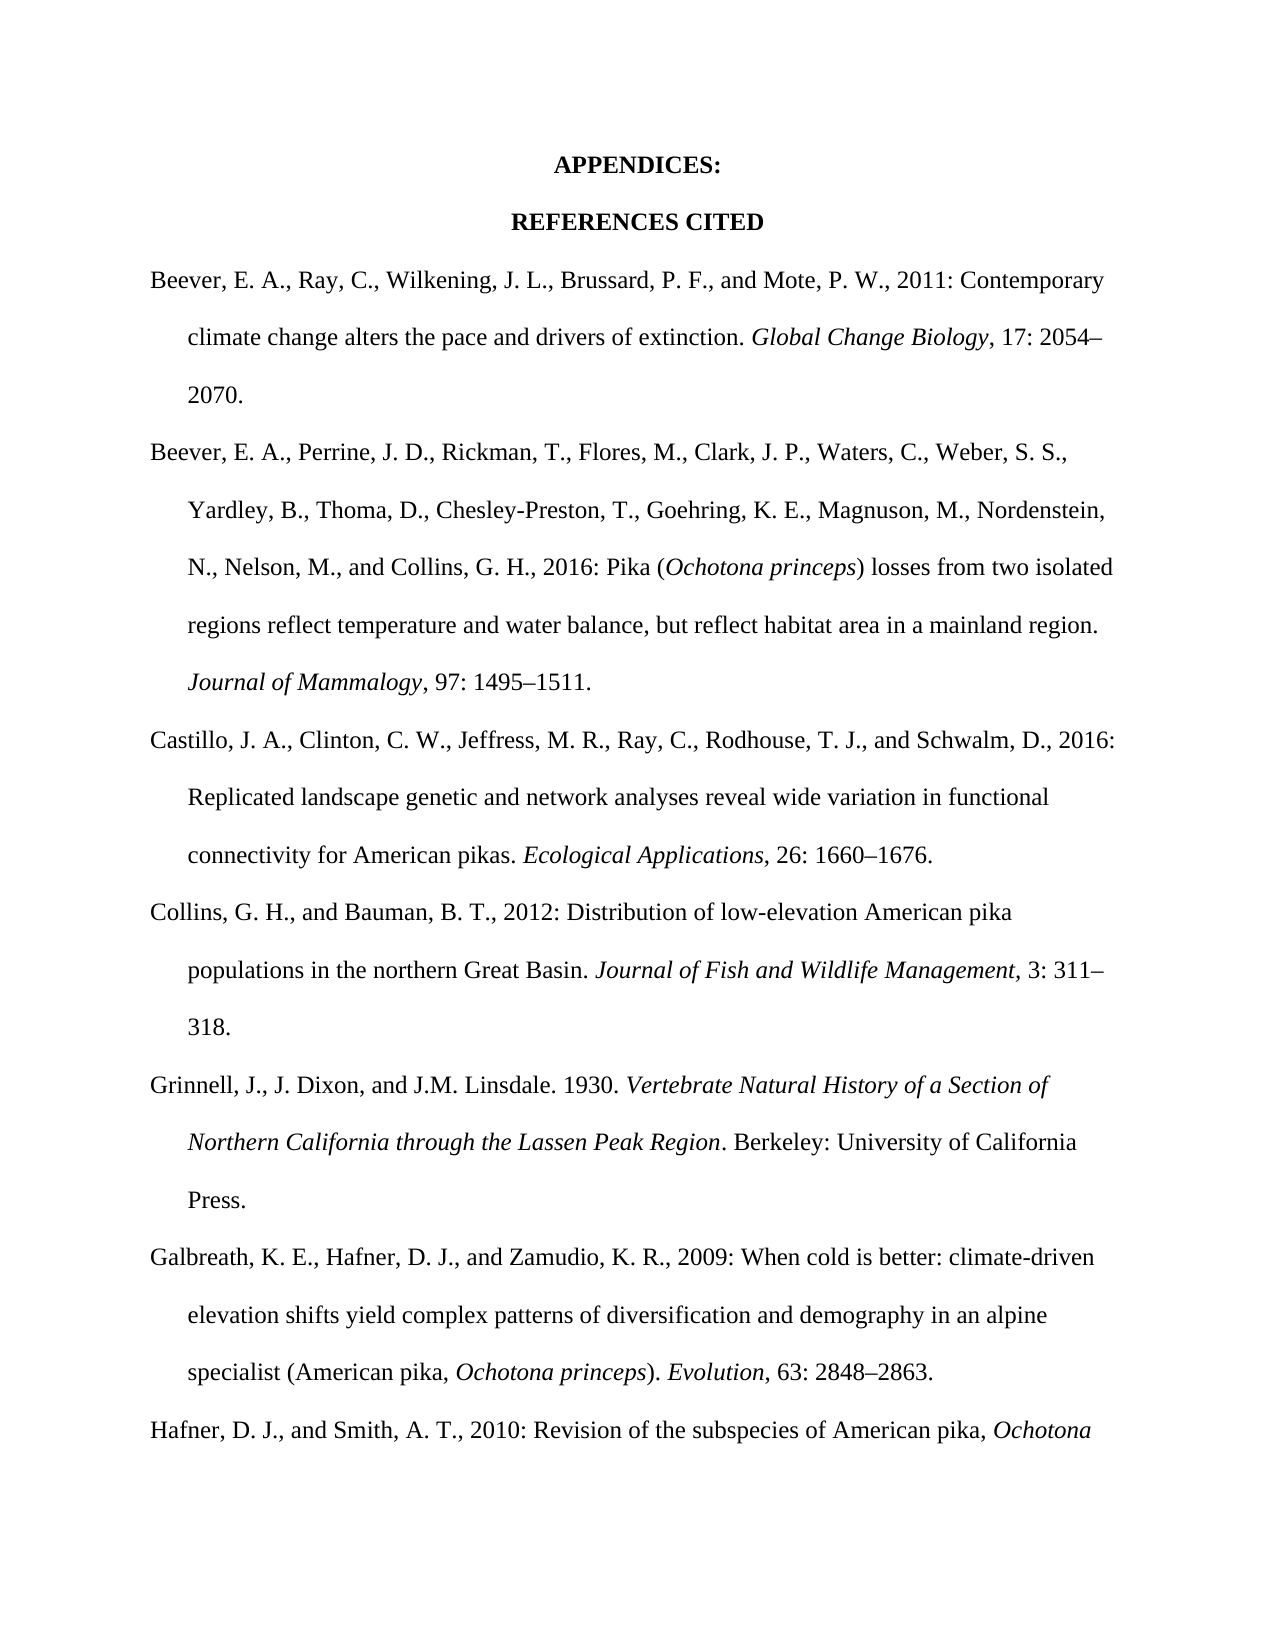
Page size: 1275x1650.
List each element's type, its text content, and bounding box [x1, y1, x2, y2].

text connectivity for American pikas. Ecological Applications, 26: 1660–1676. [187, 840, 1125, 869]
text Yardley, B., Thoma, D., Chesley-Preston, T., Goehring, K. E., Magnuson, M., Nordenstein, [187, 495, 1125, 524]
text N., Nelson, M., and Collins, G. H., 2016: Pika (Ochotona princeps) losses from two isolated [187, 552, 1125, 581]
text Beever, E. A., Ray, C., Wilkening, J. L., Brussard, P. F., and Mote, P. W., 2011: Contemporary [150, 265, 1125, 294]
text Journal of Mammalogy, 97: 1495–1511. [187, 667, 1125, 696]
text 2070. [187, 380, 1125, 409]
text Northern California through the Lassen Peak Region. Berkeley: University of California Press. [187, 1127, 1125, 1214]
text REFERENCES CITED [150, 207, 1125, 236]
text Grinnell, J., J. Dixon, and J.M. Linsdale. 1930. Vertebrate Natural History of a Section of [150, 1070, 1125, 1099]
text APPENDICES: [150, 150, 1125, 179]
text Castillo, J. A., Clinton, C. W., Jeffress, M. R., Ray, C., Rodhouse, T. J., and Schwalm, D., 2016: [150, 725, 1125, 754]
text elevation shifts yield complex patterns of diversification and demography in an alpine [187, 1300, 1125, 1329]
text Collins, G. H., and Bauman, B. T., 2012: Distribution of low-elevation American pika [150, 897, 1125, 926]
text Hafner, D. J., and Smith, A. T., 2010: Revision of the subspecies of American pika, Ochotona [150, 1415, 1125, 1444]
text Beever, E. A., Perrine, J. D., Rickman, T., Flores, M., Clark, J. P., Waters, C., Weber, S. S., [150, 437, 1125, 466]
text regions reflect temperature and water balance, but reflect habitat area in a mainland region. [187, 610, 1125, 639]
text climate change alters the pace and drivers of extinction. Global Change Biology, 17: 2054– [187, 322, 1125, 351]
text specialist (American pika, Ochotona princeps). Evolution, 63: 2848–2863. [187, 1357, 1125, 1386]
text 318. [187, 1012, 1125, 1041]
text populations in the northern Great Basin. Journal of Fish and Wildlife Management, 3: 311– [187, 955, 1125, 984]
text Replicated landscape genetic and network analyses reveal wide variation in functional [187, 782, 1125, 811]
text Galbreath, K. E., Hafner, D. J., and Zamudio, K. R., 2009: When cold is better: climate-driven [150, 1242, 1125, 1271]
